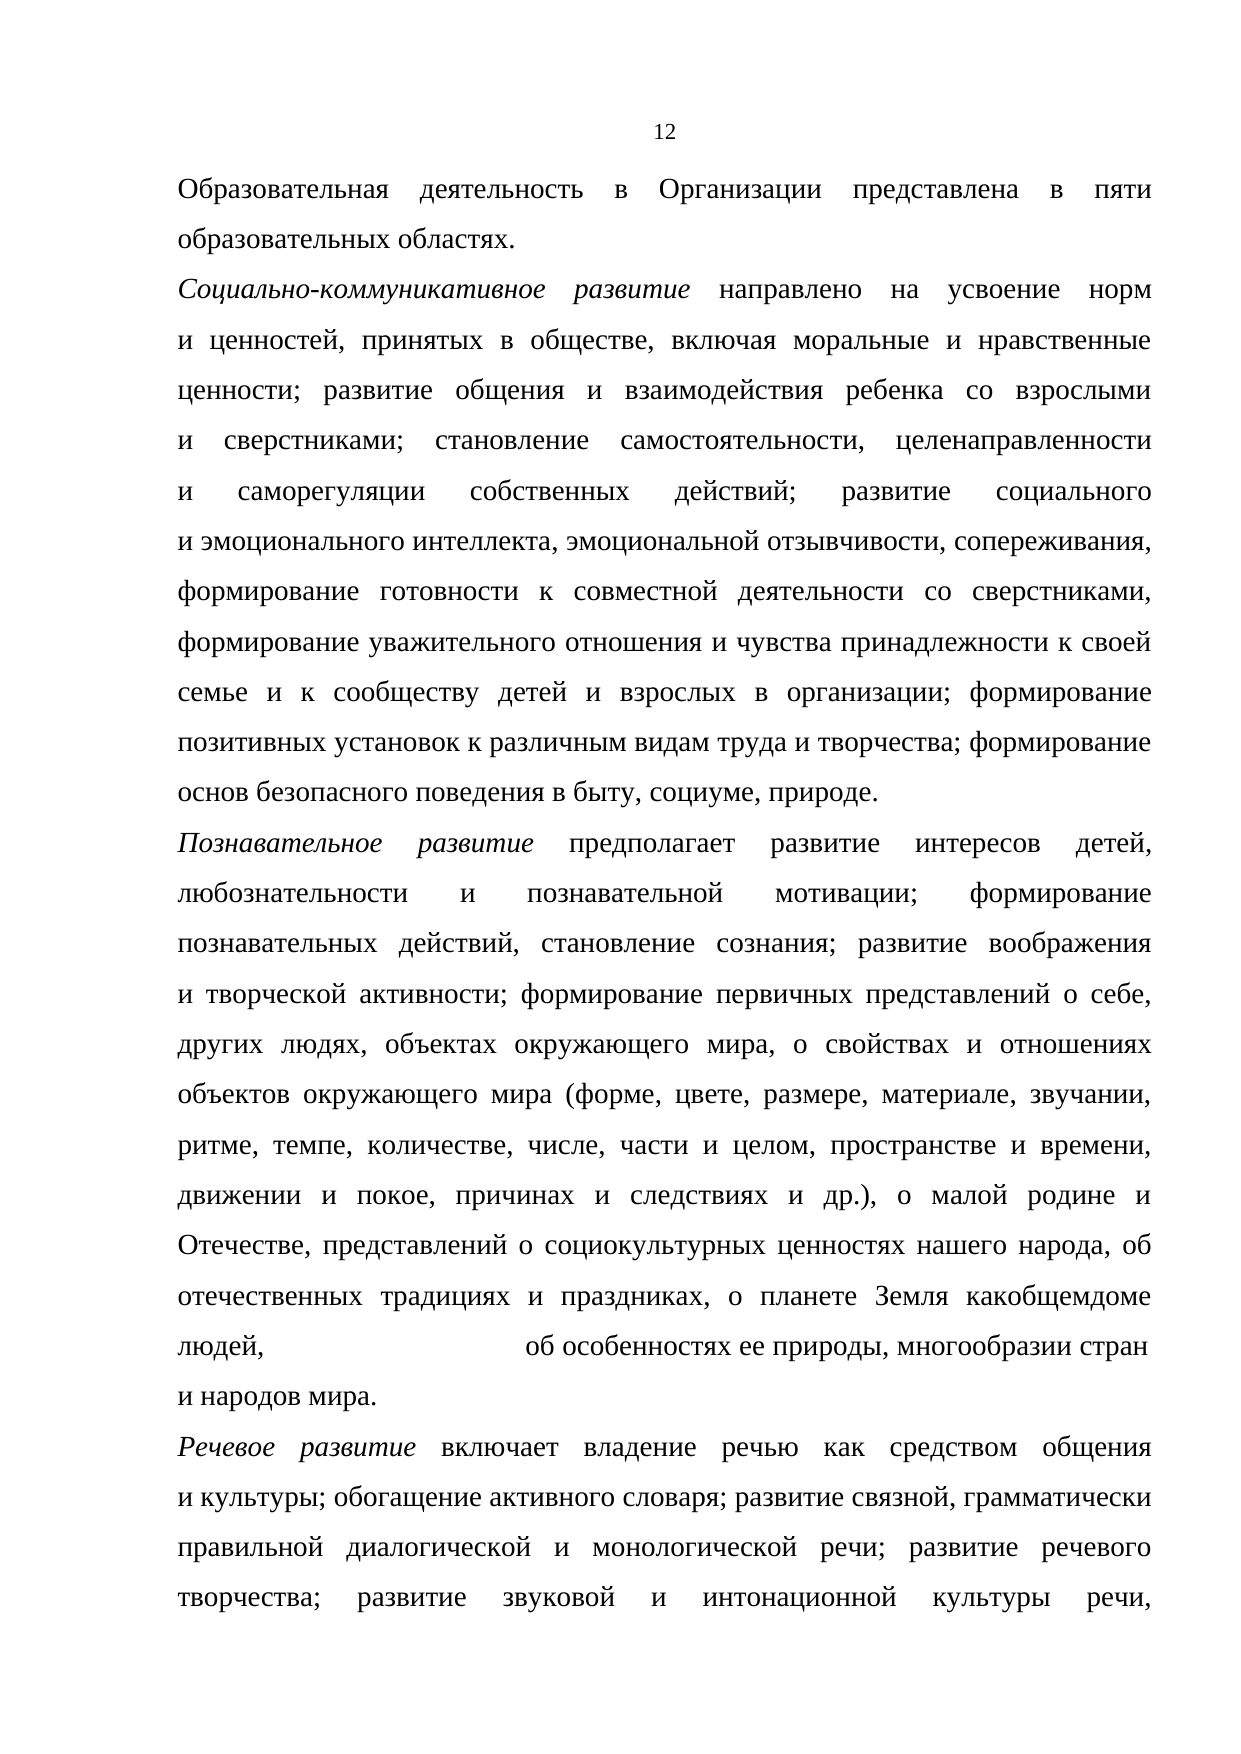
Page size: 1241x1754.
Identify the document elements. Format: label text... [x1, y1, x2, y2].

text Образовательная деятельность в Организации представлена в пяти образовательных областях. [177, 171, 1152, 255]
text Социально-коммуникативное развитие направлено на усвоение норм и ценностей, принятых в обществе, включая моральные и нравственные ценности; развитие общения и взаимодействия ребенка со взрослыми и сверстниками; становление самостоятельности, целенаправленности и саморегуляции собственных действий; развитие социального и эмоционального интеллекта, эмоциональной отзывчивости, сопереживания, формирование готовности к совместной деятельности со сверстниками, формирование уважительного отношения и чувства принадлежности к своей семье и к сообществу детей и взрослых в организации; формирование позитивных установок к различным видам труда и творчества; формирование основ безопасного поведения в быту, социуме, природе. [177, 271, 1152, 808]
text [177, 1429, 1152, 1613]
text Познавательное развитие предполагает развитие интересов детей, любознательности и познавательной мотивации; формирование познавательных действий, становление сознания; развитие воображения и творческой активности; формирование первичных представлений о себе, других людях, объектах окружающего мира, о свойствах и отношениях объектов окружающего мира (форме, цвете, размере, материале, звучании, ритме, темпе, количестве, числе, части и целом, пространстве и времени, движении и покое, причинах и следствиях и др.), о малой родине и Отечестве, представлений о социокультурных ценностях нашего народа, об отечественных традициях и праздниках, о планете Земля какобщемдоме людей, об особенностях ее природы, многообразии стран и народов мира. [177, 825, 1152, 1412]
